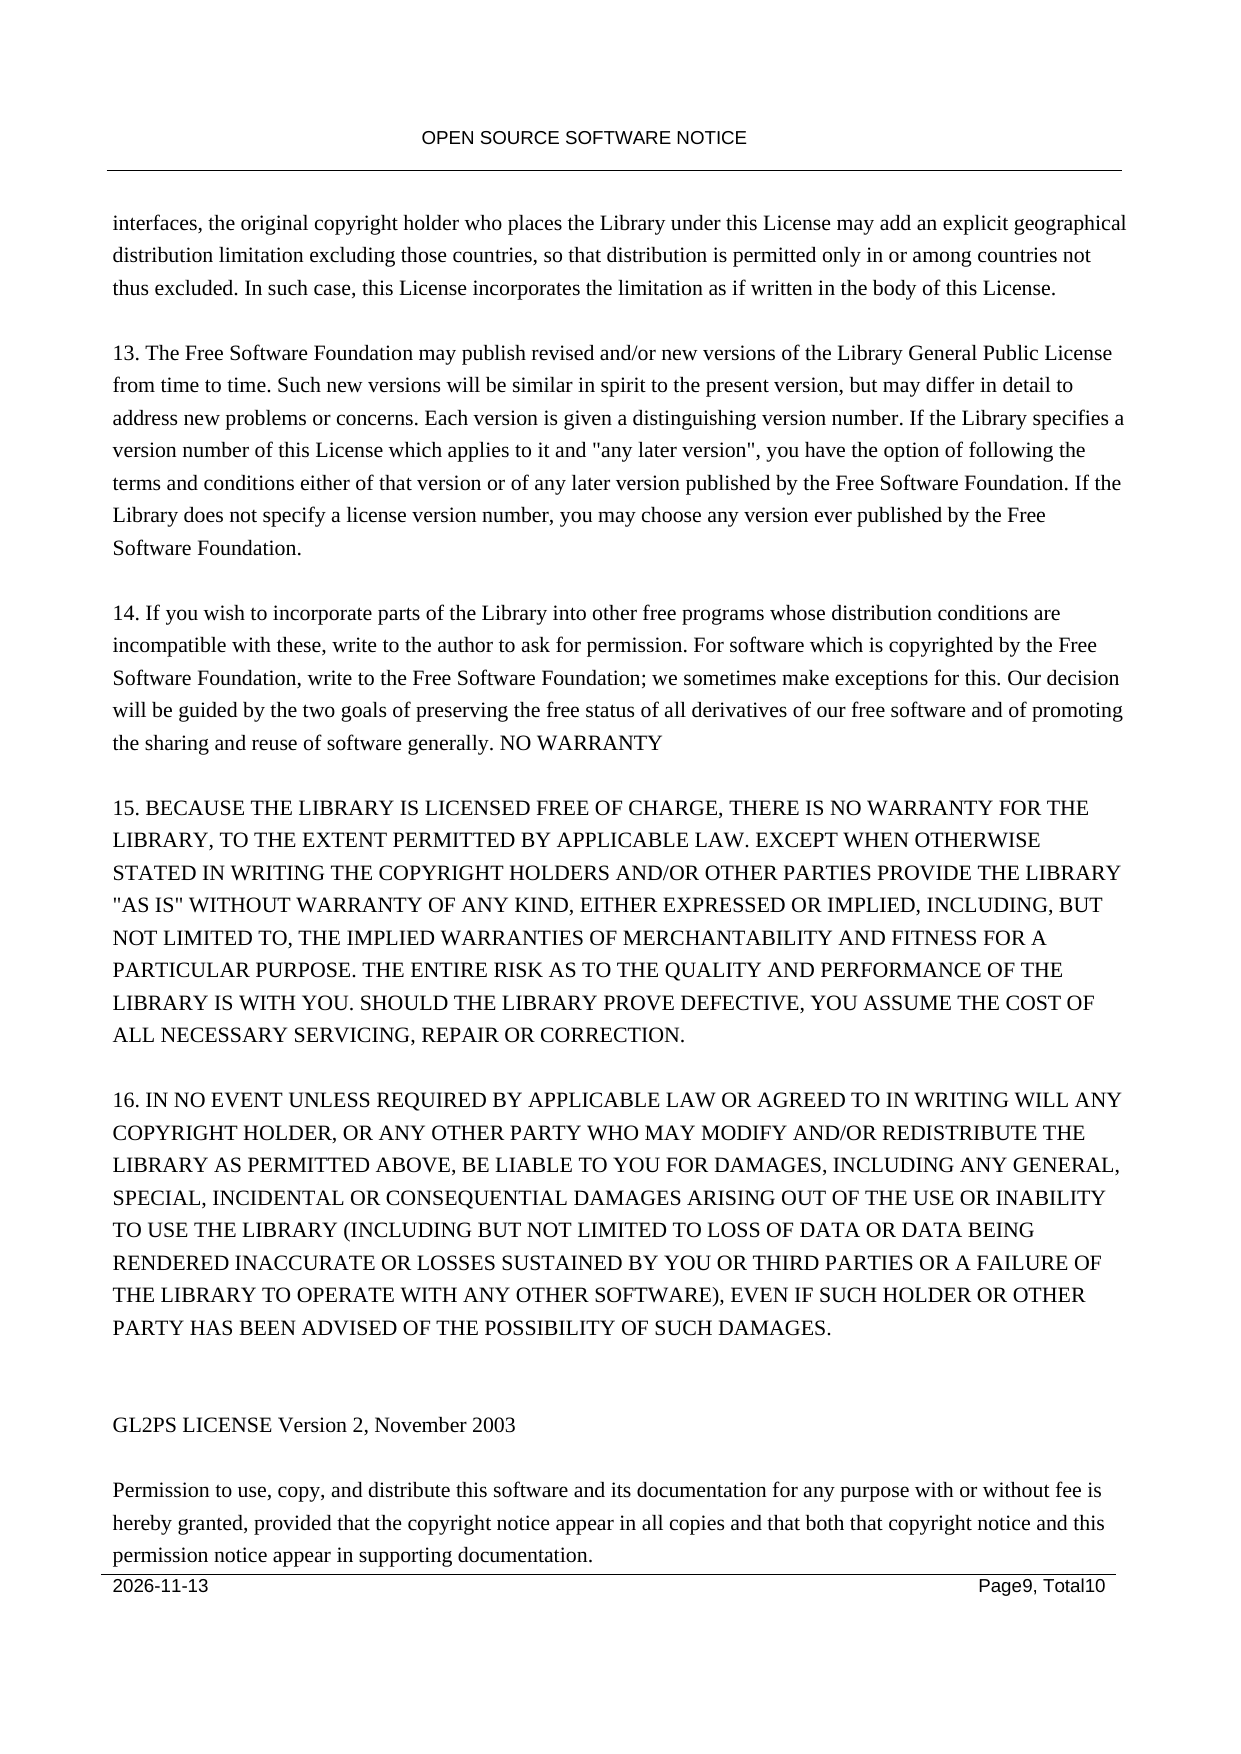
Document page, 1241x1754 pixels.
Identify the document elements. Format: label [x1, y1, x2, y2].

text [112, 206, 1128, 1571]
